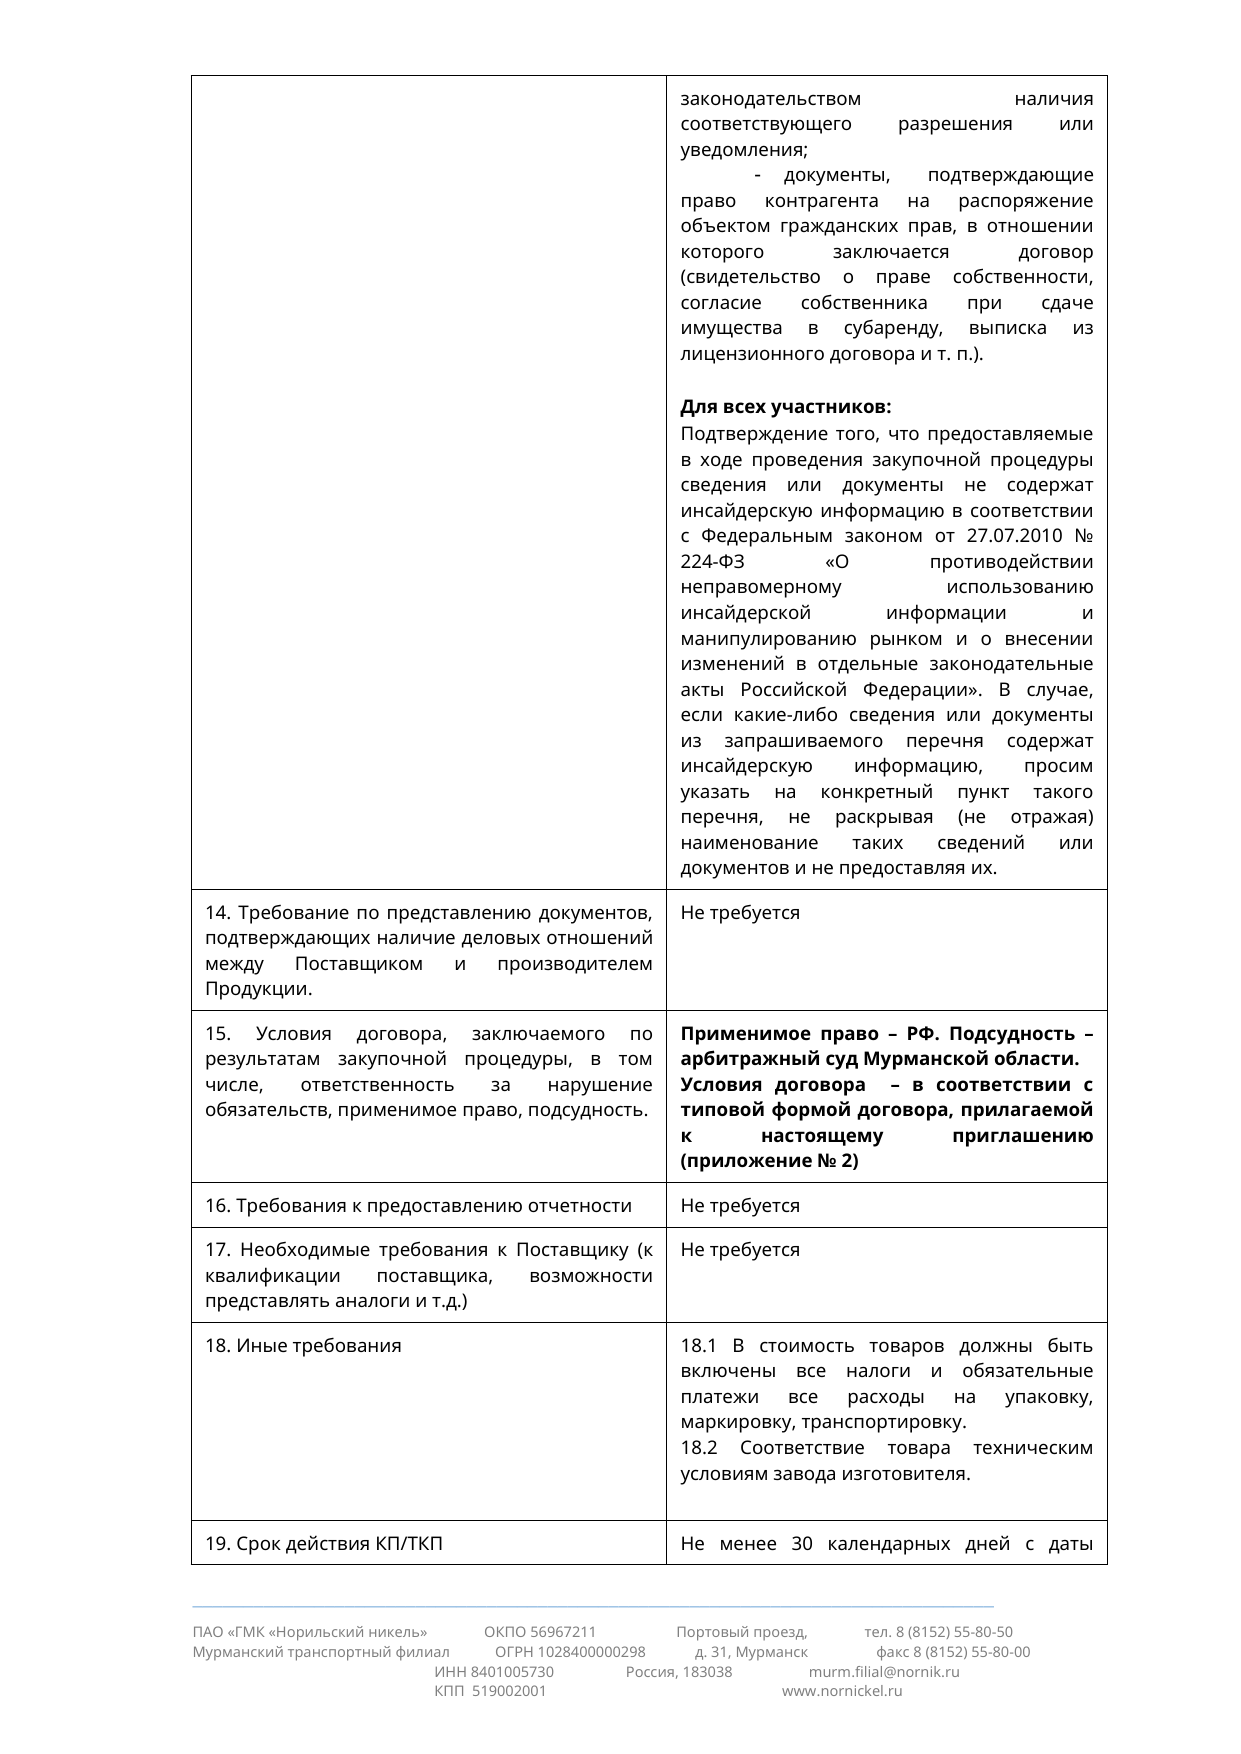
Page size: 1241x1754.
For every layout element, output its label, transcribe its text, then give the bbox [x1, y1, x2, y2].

table_cell 18.1 В стоимость товаров должны быть включены все налоги и обязательные платежи все расходы на упаковку, маркировку, транспортировку. 18.2 Соответствие товара техническим условиям завода изготовителя. [667, 1323, 1107, 1520]
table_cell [667, 1521, 1107, 1564]
table_cell 18. Иные требования [192, 1323, 666, 1520]
table_cell 17. Необходимые требования к Поставщику (к квалификации поставщика, возможности представлять аналоги и т.д.) [192, 1228, 666, 1322]
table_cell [192, 1521, 666, 1564]
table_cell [192, 76, 666, 889]
table_cell 15. Условия договора, заключаемого по результатам закупочной процедуры, в том числе, ответственность за нарушение обязательств, применимое право, подсудность. [192, 1011, 666, 1182]
table_cell 14. Требование по представлению документов, подтверждающих наличие деловых отношений между Поставщиком и производителем Продукции. [192, 890, 666, 1010]
table_cell Не требуется [667, 890, 1107, 1010]
table_cell Применимое право – РФ. Подсудность – арбитражный суд Мурманской области. Условия договора – в соответствии с типовой формой договора, прилагаемой к настоящему приглашению (приложение № 2) [667, 1011, 1107, 1182]
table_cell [667, 76, 1107, 889]
table_cell Не требуется [667, 1228, 1107, 1322]
table_cell Не требуется [667, 1183, 1107, 1227]
table_cell 16. Требования к предоставлению отчетности [192, 1183, 666, 1227]
